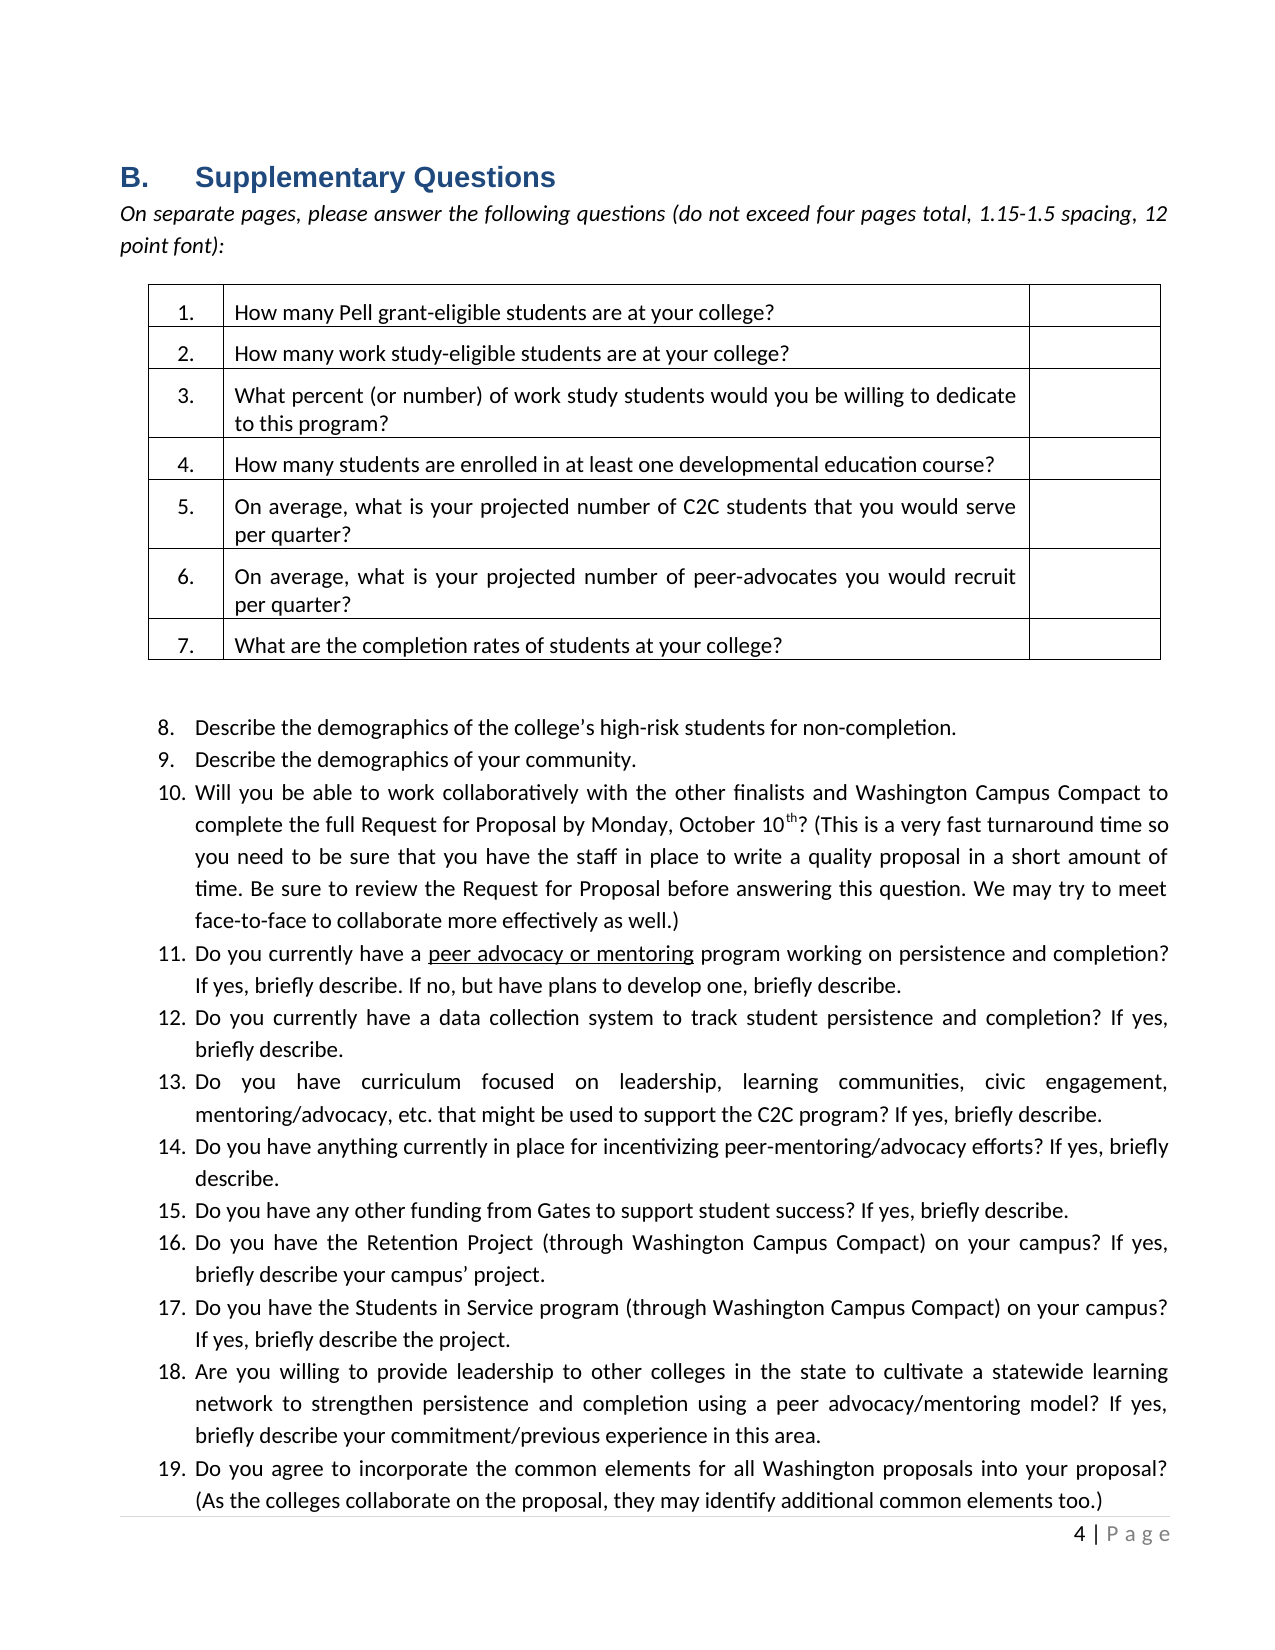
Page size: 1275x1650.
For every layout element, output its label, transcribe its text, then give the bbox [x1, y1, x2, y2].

table_cell 5. [149, 480, 223, 548]
table_cell On average, what is your projected number of peer-advocates you would recruit per quarter? [224, 549, 1029, 618]
table_cell 4. [149, 438, 223, 479]
text On separate pages, please answer the following questions (do not exceed four pages total, 1.15-1.5 spacing, 12 point font): [120, 199, 1170, 259]
list Do you have any other funding from Gates to support student success? If yes, briefly describe. [157, 1196, 1170, 1224]
list Will you be able to work collaboratively with the other finalists and Washington Campus Compact to complete the full Request for Proposal by Monday, October 10th? (This is a very fast turnaround time so you need to be sure that you have the staff in place to write a quality proposal in a short amount of time. Be sure to review the Request for Proposal before answering this question. We may try to meet face-to-face to collaborate more effectively as well.) [157, 778, 1170, 934]
list Do you have the Students in Service program (through Washington Campus Compact) on your campus? If yes, briefly describe the project. [157, 1293, 1170, 1353]
table_cell [1030, 327, 1160, 367]
table_cell 3. [149, 369, 223, 437]
table_header How many Pell grant-eligible students are at your college? [224, 285, 1029, 326]
table_cell What are the completion rates of students at your college? [224, 619, 1029, 659]
list Do you have the Retention Project (through Washington Campus Compact) on your campus? If yes, briefly describe your campus’ project. [157, 1228, 1170, 1289]
table_header 1. [149, 285, 223, 326]
table_cell [1030, 480, 1160, 548]
list Do you have anything currently in place for incentivizing peer-mentoring/advocacy efforts? If yes, briefly describe. [157, 1132, 1170, 1192]
subtitle Supplementary Questions [120, 164, 1170, 193]
table_cell 2. [149, 327, 223, 367]
table_cell On average, what is your projected number of C2C students that you would serve per quarter? [224, 480, 1029, 548]
table_cell [1030, 619, 1160, 659]
table_cell What percent (or number) of work study students would you be willing to dedicate to this program? [224, 369, 1029, 437]
table_cell [1030, 438, 1160, 479]
table_cell How many work study-eligible students are at your college? [224, 327, 1029, 367]
list Do you have curriculum focused on leadership, learning communities, civic engagement, mentoring/advocacy, etc. that might be used to support the C2C program? If yes, briefly describe. [157, 1067, 1170, 1128]
table_cell [1030, 369, 1160, 437]
table_cell 6. [149, 549, 223, 618]
list Describe the demographics of your community. [157, 746, 1170, 774]
list Do you currently have a data collection system to track student persistence and completion? If yes, briefly describe. [157, 1003, 1170, 1063]
table_cell 7. [149, 619, 223, 659]
list Describe the demographics of the college’s high-risk students for non-completion. [157, 713, 1170, 741]
list Do you agree to incorporate the common elements for all Washington proposals into your proposal? (As the colleges collaborate on the proposal, they may identify additional common elements too.) [157, 1454, 1170, 1514]
table_header [1030, 285, 1160, 326]
table_cell [1030, 549, 1160, 618]
list Do you currently have a peer advocacy or mentoring program working on persistence and completion? If yes, briefly describe. If no, but have plans to develop one, briefly describe. [157, 939, 1170, 999]
list Are you willing to provide leadership to other colleges in the state to cultivate a statewide learning network to strengthen persistence and completion using a peer advocacy/mentoring model? If yes, briefly describe your commitment/previous experience in this area. [157, 1357, 1170, 1449]
table_cell How many students are enrolled in at least one developmental education course? [224, 438, 1029, 479]
